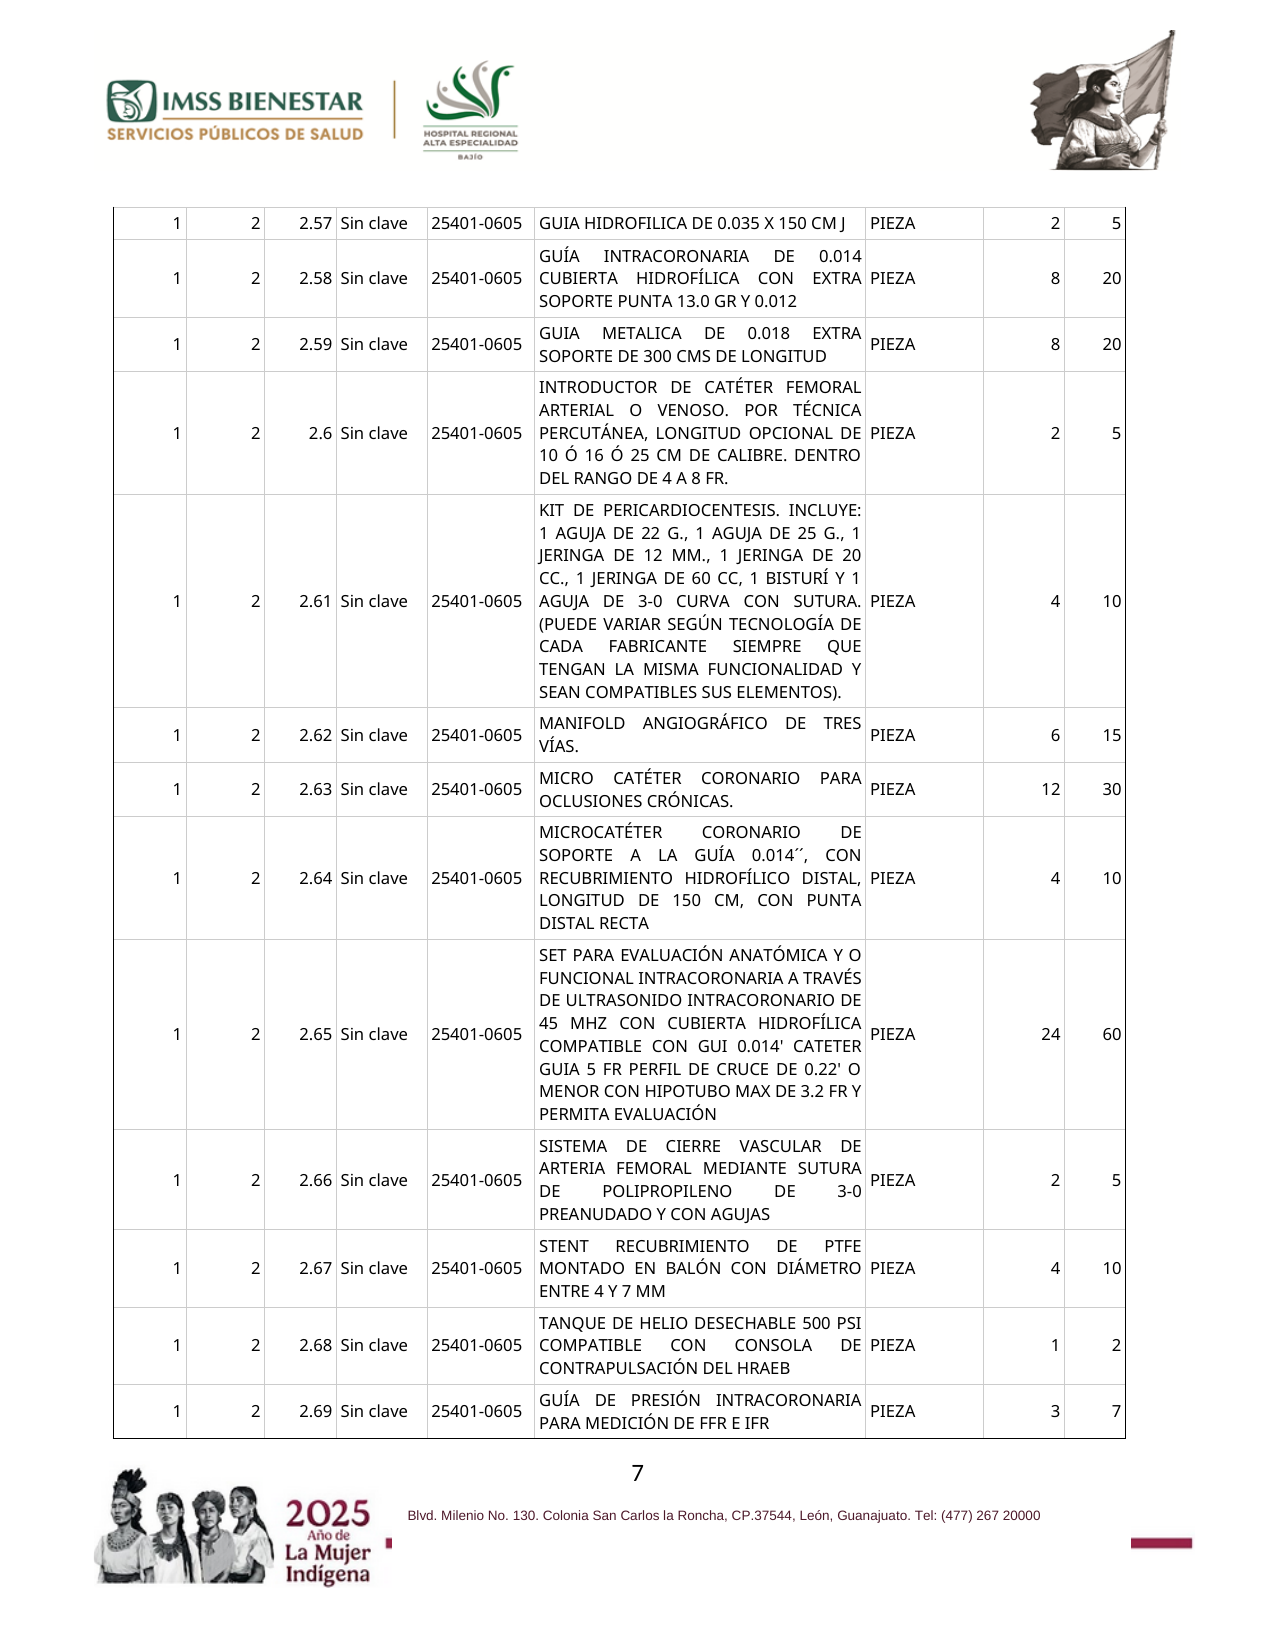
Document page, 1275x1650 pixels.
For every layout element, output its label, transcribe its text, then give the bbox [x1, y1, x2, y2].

table_cell Sin clave [337, 817, 427, 939]
table_cell 2.58 [265, 240, 336, 317]
table_cell PIEZA [866, 708, 983, 762]
table_cell KIT DE PERICARDIOCENTESIS. INCLUYE: 1 AGUJA DE 22 G., 1 AGUJA DE 25 G., 1 JERINGA DE 12 MM., 1 JERINGA DE 20 CC., 1 JERINGA DE 60 CC, 1 BISTURÍ Y 1 AGUJA DE 3-0 CURVA CON SUTURA. (PUEDE VARIAR SEGÚN TECNOLOGÍA DE CADA FABRICANTE SIEMPRE QUE TENGAN LA MISMA FUNCIONALIDAD Y SEAN COMPATIBLES SUS ELEMENTOS). [535, 495, 865, 707]
table_cell GUÍA DE PRESIÓN INTRACORONARIA PARA MEDICIÓN DE FFR E IFR [535, 1385, 865, 1438]
table_cell 2.67 [265, 1230, 336, 1306]
table_cell 25401-0605 [428, 240, 534, 317]
table_cell 25401-0605 [428, 1230, 534, 1306]
table_cell 2 [187, 495, 264, 707]
table_cell 15 [1065, 708, 1125, 762]
table_cell Sin clave [337, 318, 427, 371]
table_cell 2 [187, 1308, 264, 1384]
table_cell MANIFOLD ANGIOGRÁFICO DE TRES VÍAS. [535, 708, 865, 762]
table_cell 60 [1065, 940, 1125, 1129]
table_cell 10 [1065, 1230, 1125, 1306]
table_cell 2.68 [265, 1308, 336, 1384]
table_cell Sin clave [337, 1230, 427, 1306]
table_cell 5 [1065, 372, 1125, 494]
table_cell 1 [114, 763, 186, 816]
table_cell 2 [187, 817, 264, 939]
table_cell 2 [187, 240, 264, 317]
table_cell 2.69 [265, 1385, 336, 1438]
picture [93, 30, 1181, 171]
table_cell SET PARA EVALUACIÓN ANATÓMICA Y O FUNCIONAL INTRACORONARIA A TRAVÉS DE ULTRASONIDO INTRACORONARIO DE 45 MHZ CON CUBIERTA HIDROFÍLICA COMPATIBLE CON GUI 0.014' CATETER GUIA 5 FR PERFIL DE CRUCE DE 0.22' O MENOR CON HIPOTUBO MAX DE 3.2 FR Y PERMITA EVALUACIÓN [535, 940, 865, 1129]
table_cell 1 [984, 1308, 1064, 1384]
table_cell 25401-0605 [428, 940, 534, 1129]
table_cell Sin clave [337, 240, 427, 317]
table_cell 1 [114, 318, 186, 371]
table_cell 7 [1065, 1385, 1125, 1438]
table_cell 2.62 [265, 708, 336, 762]
table_cell 4 [984, 495, 1064, 707]
table_cell 1 [114, 1385, 186, 1438]
table_cell 25401-0605 [428, 372, 534, 494]
table_cell 1 [114, 817, 186, 939]
table_cell Sin clave [337, 708, 427, 762]
table_cell PIEZA [866, 1308, 983, 1384]
table_cell 2 [187, 1385, 264, 1438]
table_cell PIEZA [866, 940, 983, 1129]
table_cell 4 [984, 817, 1064, 939]
table_cell 2.6 [265, 372, 336, 494]
table_cell PIEZA [866, 208, 983, 239]
table_cell PIEZA [866, 495, 983, 707]
table_cell 2.64 [265, 817, 336, 939]
table_cell Sin clave [337, 495, 427, 707]
table_cell 2 [984, 208, 1064, 239]
table_cell SISTEMA DE CIERRE VASCULAR DE ARTERIA FEMORAL MEDIANTE SUTURA DE POLIPROPILENO DE 3-0 PREANUDADO Y CON AGUJAS [535, 1130, 865, 1229]
table_cell PIEZA [866, 817, 983, 939]
table_cell 2 [984, 372, 1064, 494]
table_cell 30 [1065, 763, 1125, 816]
table_cell 25401-0605 [428, 763, 534, 816]
table_cell GUIA HIDROFILICA DE 0.035 X 150 CM J [535, 208, 865, 239]
table_cell 2.61 [265, 495, 336, 707]
table_cell 25401-0605 [428, 208, 534, 239]
table_cell 2.59 [265, 318, 336, 371]
table_cell 1 [114, 1130, 186, 1229]
table_cell 10 [1065, 817, 1125, 939]
table_cell 1 [114, 940, 186, 1129]
table_cell 2 [187, 940, 264, 1129]
table_cell 1 [114, 372, 186, 494]
table_cell 2 [187, 1130, 264, 1229]
table_cell 25401-0605 [428, 708, 534, 762]
table_cell 25401-0605 [428, 1130, 534, 1229]
table_cell PIEZA [866, 372, 983, 494]
table_cell 1 [114, 208, 186, 239]
table_cell TANQUE DE HELIO DESECHABLE 500 PSI COMPATIBLE CON CONSOLA DE CONTRAPULSACIÓN DEL HRAEB [535, 1308, 865, 1384]
table_cell 1 [114, 1308, 186, 1384]
table_cell INTRODUCTOR DE CATÉTER FEMORAL ARTERIAL O VENOSO. POR TÉCNICA PERCUTÁNEA, LONGITUD OPCIONAL DE 10 Ó 16 Ó 25 CM DE CALIBRE. DENTRO DEL RANGO DE 4 A 8 FR. [535, 372, 865, 494]
picture [93, 1456, 1196, 1588]
table_cell 2 [187, 1230, 264, 1306]
table_cell 5 [1065, 1130, 1125, 1229]
table_cell 12 [984, 763, 1064, 816]
table_cell 2.66 [265, 1130, 336, 1229]
table_cell Sin clave [337, 940, 427, 1129]
table_cell 2 [1065, 1308, 1125, 1384]
table_cell 25401-0605 [428, 318, 534, 371]
table_cell 2 [187, 708, 264, 762]
table_cell STENT RECUBRIMIENTO DE PTFE MONTADO EN BALÓN CON DIÁMETRO ENTRE 4 Y 7 MM [535, 1230, 865, 1306]
table_cell 8 [984, 240, 1064, 317]
table_cell 1 [114, 240, 186, 317]
table_cell PIEZA [866, 1230, 983, 1306]
table_cell PIEZA [866, 318, 983, 371]
table_cell 6 [984, 708, 1064, 762]
table_cell Sin clave [337, 1308, 427, 1384]
table_cell 1 [114, 1230, 186, 1306]
table_cell 20 [1065, 318, 1125, 371]
table_cell Sin clave [337, 1130, 427, 1229]
table_cell 25401-0605 [428, 495, 534, 707]
table_cell 2.63 [265, 763, 336, 816]
table_cell PIEZA [866, 1130, 983, 1229]
table_cell 25401-0605 [428, 817, 534, 939]
table_cell 2.65 [265, 940, 336, 1129]
table_cell GUÍA INTRACORONARIA DE 0.014 CUBIERTA HIDROFÍLICA CON EXTRA SOPORTE PUNTA 13.0 GR Y 0.012 [535, 240, 865, 317]
table_cell 1 [114, 495, 186, 707]
table_cell Sin clave [337, 763, 427, 816]
table_cell 8 [984, 318, 1064, 371]
table_cell 1 [114, 708, 186, 762]
table_cell GUIA METALICA DE 0.018 EXTRA SOPORTE DE 300 CMS DE LONGITUD [535, 318, 865, 371]
table_cell 5 [1065, 208, 1125, 239]
table_cell 25401-0605 [428, 1308, 534, 1384]
table_cell 2 [187, 208, 264, 239]
table_cell 2 [984, 1130, 1064, 1229]
table_cell 2 [187, 372, 264, 494]
table_cell Sin clave [337, 372, 427, 494]
table_cell 2.57 [265, 208, 336, 239]
table_cell 3 [984, 1385, 1064, 1438]
table_cell 20 [1065, 240, 1125, 317]
table_cell 4 [984, 1230, 1064, 1306]
table_cell 2 [187, 318, 264, 371]
table_cell PIEZA [866, 763, 983, 816]
table_cell 24 [984, 940, 1064, 1129]
table_cell 25401-0605 [428, 1385, 534, 1438]
table_cell PIEZA [866, 1385, 983, 1438]
table_cell Sin clave [337, 208, 427, 239]
table_cell Sin clave [337, 1385, 427, 1438]
table_cell PIEZA [866, 240, 983, 317]
table_cell 10 [1065, 495, 1125, 707]
table_cell MICROCATÉTER CORONARIO DE SOPORTE A LA GUÍA 0.014´´, CON RECUBRIMIENTO HIDROFÍLICO DISTAL, LONGITUD DE 150 CM, CON PUNTA DISTAL RECTA [535, 817, 865, 939]
table_cell MICRO CATÉTER CORONARIO PARA OCLUSIONES CRÓNICAS. [535, 763, 865, 816]
table_cell 2 [187, 763, 264, 816]
